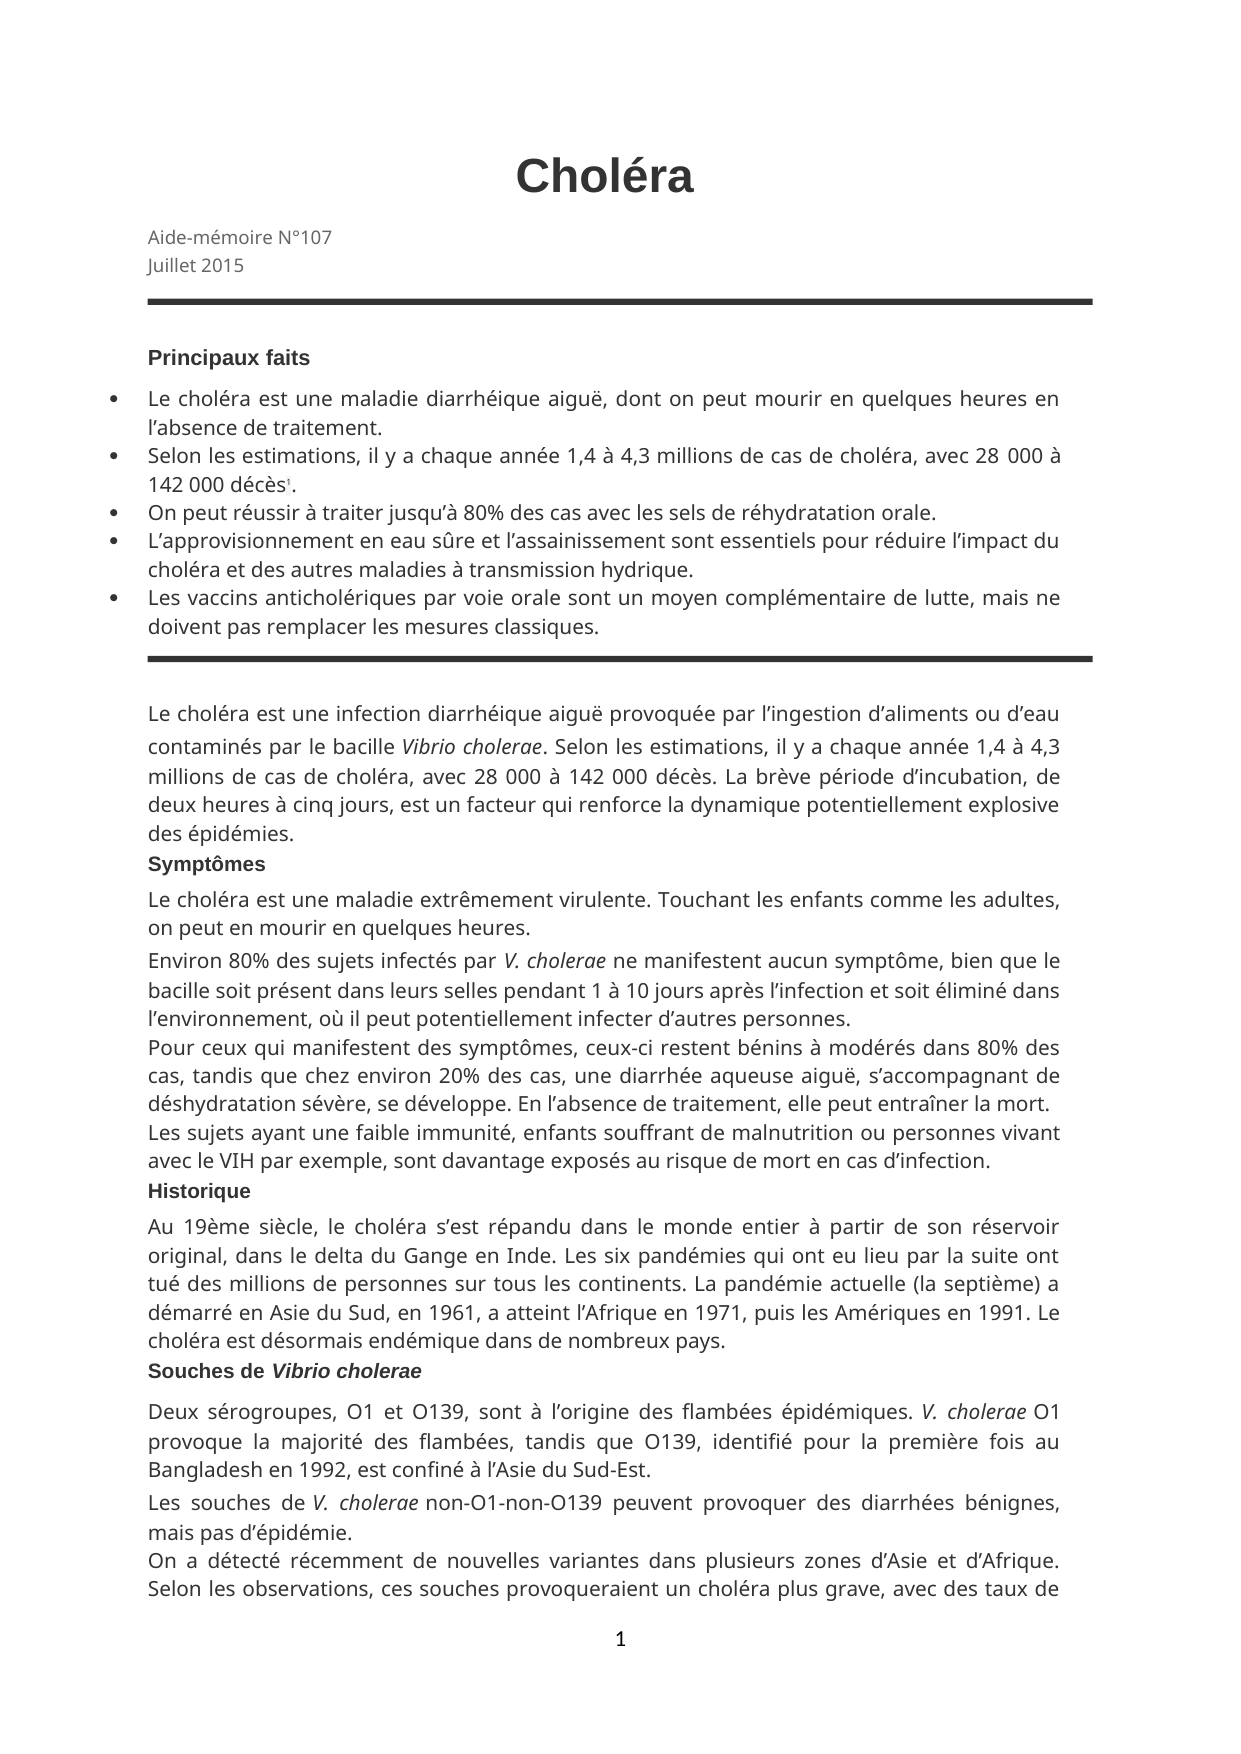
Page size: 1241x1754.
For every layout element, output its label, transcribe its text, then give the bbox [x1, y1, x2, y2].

text Le choléra est une infection diarrhéique aiguë provoquée par l’ingestion d’aliments ou d’eau contaminés par le bacille Vibrio cholerae. Selon les estimations, il y a chaque année 1,4 à 4,3 millions de cas de choléra, avec 28 000 à 142 000 décès. La brève période d’incubation, de deux heures à cinq jours, est un facteur qui renforce la dynamique potentiellement explosive des épidémies. [148, 699, 1061, 847]
text Les sujets ayant une faible immunité, enfants souffrant de malnutrition ou personnes vivant avec le VIH par exemple, sont davantage exposés au risque de mort en cas d’infection. [148, 1118, 1061, 1175]
text Historique [148, 1175, 1061, 1203]
text Pour ceux qui manifestent des symptômes, ceux-ci restent bénins à modérés dans 80% des cas, tandis que chez environ 20% des cas, une diarrhée aqueuse aiguë, s’accompagnant de déshydratation sévère, se développe. En l’absence de traitement, elle peut entraîner la mort. [148, 1033, 1061, 1118]
text Les souches de V. cholerae non-O1-non-O139 peuvent provoquer des diarrhées bénignes, mais pas d’épidémie. [148, 1484, 1061, 1546]
text Le choléra est une maladie extrêmement virulente. Touchant les enfants comme les adultes, on peut en mourir en quelques heures. [148, 885, 1061, 942]
list Les vaccins anticholériques par voie orale sont un moyen complémentaire de lutte, mais ne doivent pas remplacer les mesures classiques. [110, 583, 1061, 640]
list On peut réussir à traiter jusqu’à 80% des cas avec les sels de réhydratation orale. [110, 498, 1061, 527]
list Le choléra est une maladie diarrhéique aiguë, dont on peut mourir en quelques heures en l’absence de traitement. [110, 384, 1061, 441]
list Selon les estimations, il y a chaque année 1,4 à 4,3 millions de cas de choléra, avec 28 000 à 142 000 décès1. [110, 441, 1061, 498]
text Aide-mémoire N°107 Juillet 2015 [148, 221, 1093, 278]
list L’approvisionnement en eau sûre et l’assainissement sont essentiels pour réduire l’impact du choléra et des autres maladies à transmission hydrique. [110, 527, 1061, 583]
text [148, 1546, 1061, 1603]
text Souches de Vibrio cholerae [148, 1354, 1061, 1383]
text Choléra [148, 148, 1061, 203]
text Au 19ème siècle, le choléra s’est répandu dans le monde entier à partir de son réservoir original, dans le delta du Gange en Inde. Les six pandémies qui ont eu lieu par la suite ont tué des millions de personnes sur tous les continents. La pandémie actuelle (la septième) a démarré en Asie du Sud, en 1961, a atteint l’Afrique en 1971, puis les Amériques en 1991. Le choléra est désormais endémique dans de nombreux pays. [148, 1212, 1061, 1354]
text Symptômes [148, 847, 1061, 876]
text Deux sérogroupes, O1 et O139, sont à l’origine des flambées épidémiques. V. cholerae O1 provoque la majorité des flambées, tandis que O139, identifié pour la première fois au Bangladesh en 1992, est confiné à l’Asie du Sud-Est. [148, 1393, 1061, 1484]
text Principaux faits [148, 342, 1061, 370]
text Environ 80% des sujets infectés par V. cholerae ne manifestent aucun symptôme, bien que le bacille soit présent dans leurs selles pendant 1 à 10 jours après l’infection et soit éliminé dans l’environnement, où il peut potentiellement infecter d’autres personnes. [148, 942, 1061, 1033]
